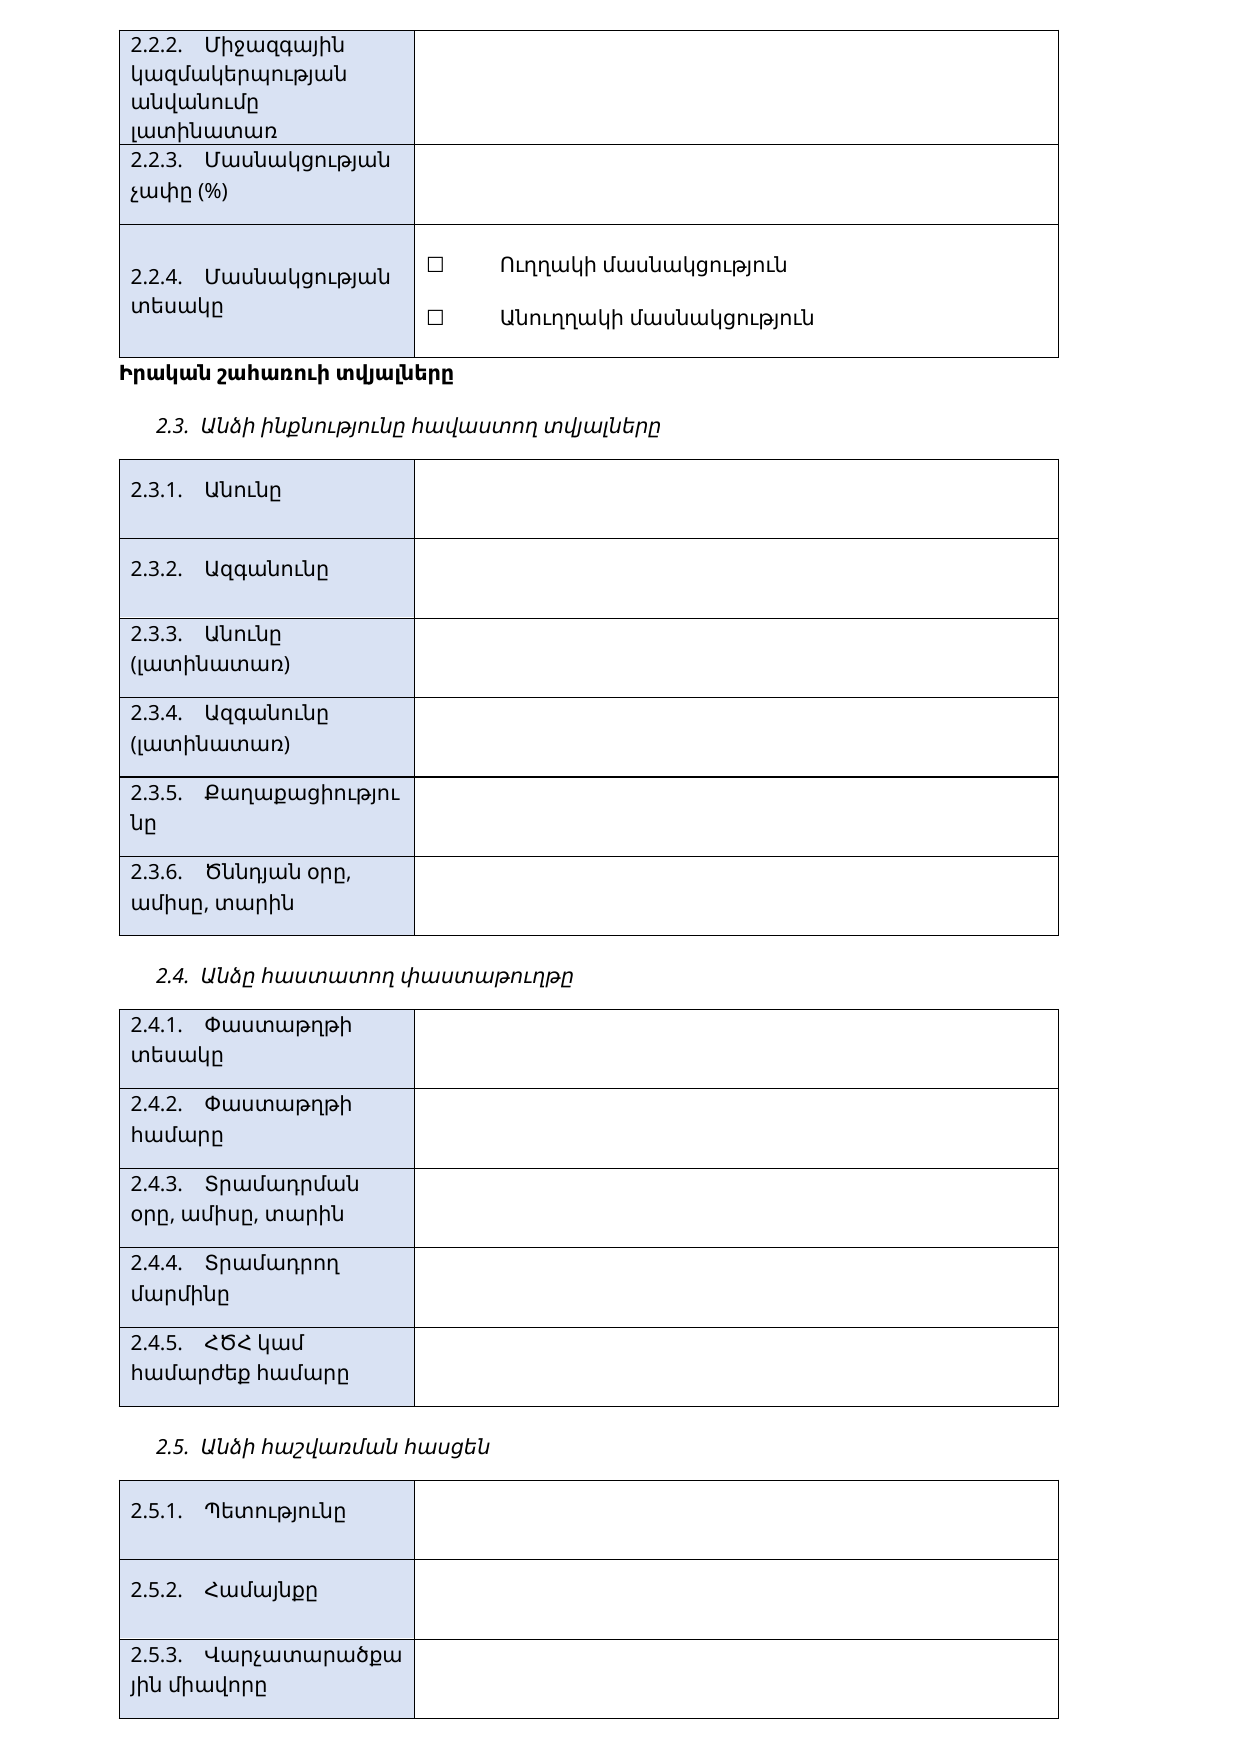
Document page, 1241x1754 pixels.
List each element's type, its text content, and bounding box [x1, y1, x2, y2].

table_cell [415, 1560, 1058, 1638]
table_cell Մասնակցության տեսակը [120, 225, 414, 357]
table_cell Մասնակցության չափը (%) [120, 145, 414, 224]
table_cell Փաստաթղթի համարը [120, 1089, 414, 1168]
table_cell [415, 1169, 1058, 1247]
table_cell Տրամադրման օրը, ամիսը, տարին [120, 1169, 414, 1247]
table_cell Տրամադրող մարմինը [120, 1248, 414, 1327]
list Անձի հաշվառման հասցեն [156, 1432, 1171, 1461]
table_cell [415, 1248, 1058, 1327]
table_header [415, 1010, 1058, 1088]
table_cell [415, 145, 1058, 224]
table_cell [415, 1089, 1058, 1168]
table_cell Քաղաքացիությունը [120, 778, 414, 856]
table_cell [415, 698, 1058, 776]
list Անձը հաստատող փաստաթուղթը [156, 961, 1171, 990]
table_cell [415, 1328, 1058, 1406]
table_cell Միջազգային կազմակերպության անվանումը լատինատառ [120, 31, 414, 144]
table_header Փաստաթղթի տեսակը [120, 1010, 414, 1088]
list Անձի ինքնությունը հավաստող տվյալները [156, 411, 1171, 440]
table_cell [415, 31, 1058, 144]
table_cell ՀԾՀ կամ համարժեք համարը [120, 1328, 414, 1406]
table_cell Համայնքը [120, 1560, 414, 1638]
table_cell Ազգանունը (լատինատառ) [120, 698, 414, 776]
table_cell Անունը (լատինատառ) [120, 619, 414, 697]
table_cell [415, 1640, 1058, 1718]
table_cell [415, 539, 1058, 617]
table_cell Ծննդյան օրը, ամիսը, տարին [120, 857, 414, 935]
table_header [415, 460, 1058, 538]
table_cell [415, 778, 1058, 856]
table_header Անունը [120, 460, 414, 538]
table_cell [415, 619, 1058, 697]
text Իրական շահառուի տվյալները [118, 358, 1171, 386]
table_header [415, 1481, 1058, 1559]
table_cell Ազգանունը [120, 539, 414, 617]
table_cell [415, 857, 1058, 935]
table_cell Վարչատարածքային միավորը [120, 1640, 414, 1718]
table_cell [415, 225, 1058, 357]
table_header Պետությունը [120, 1481, 414, 1559]
